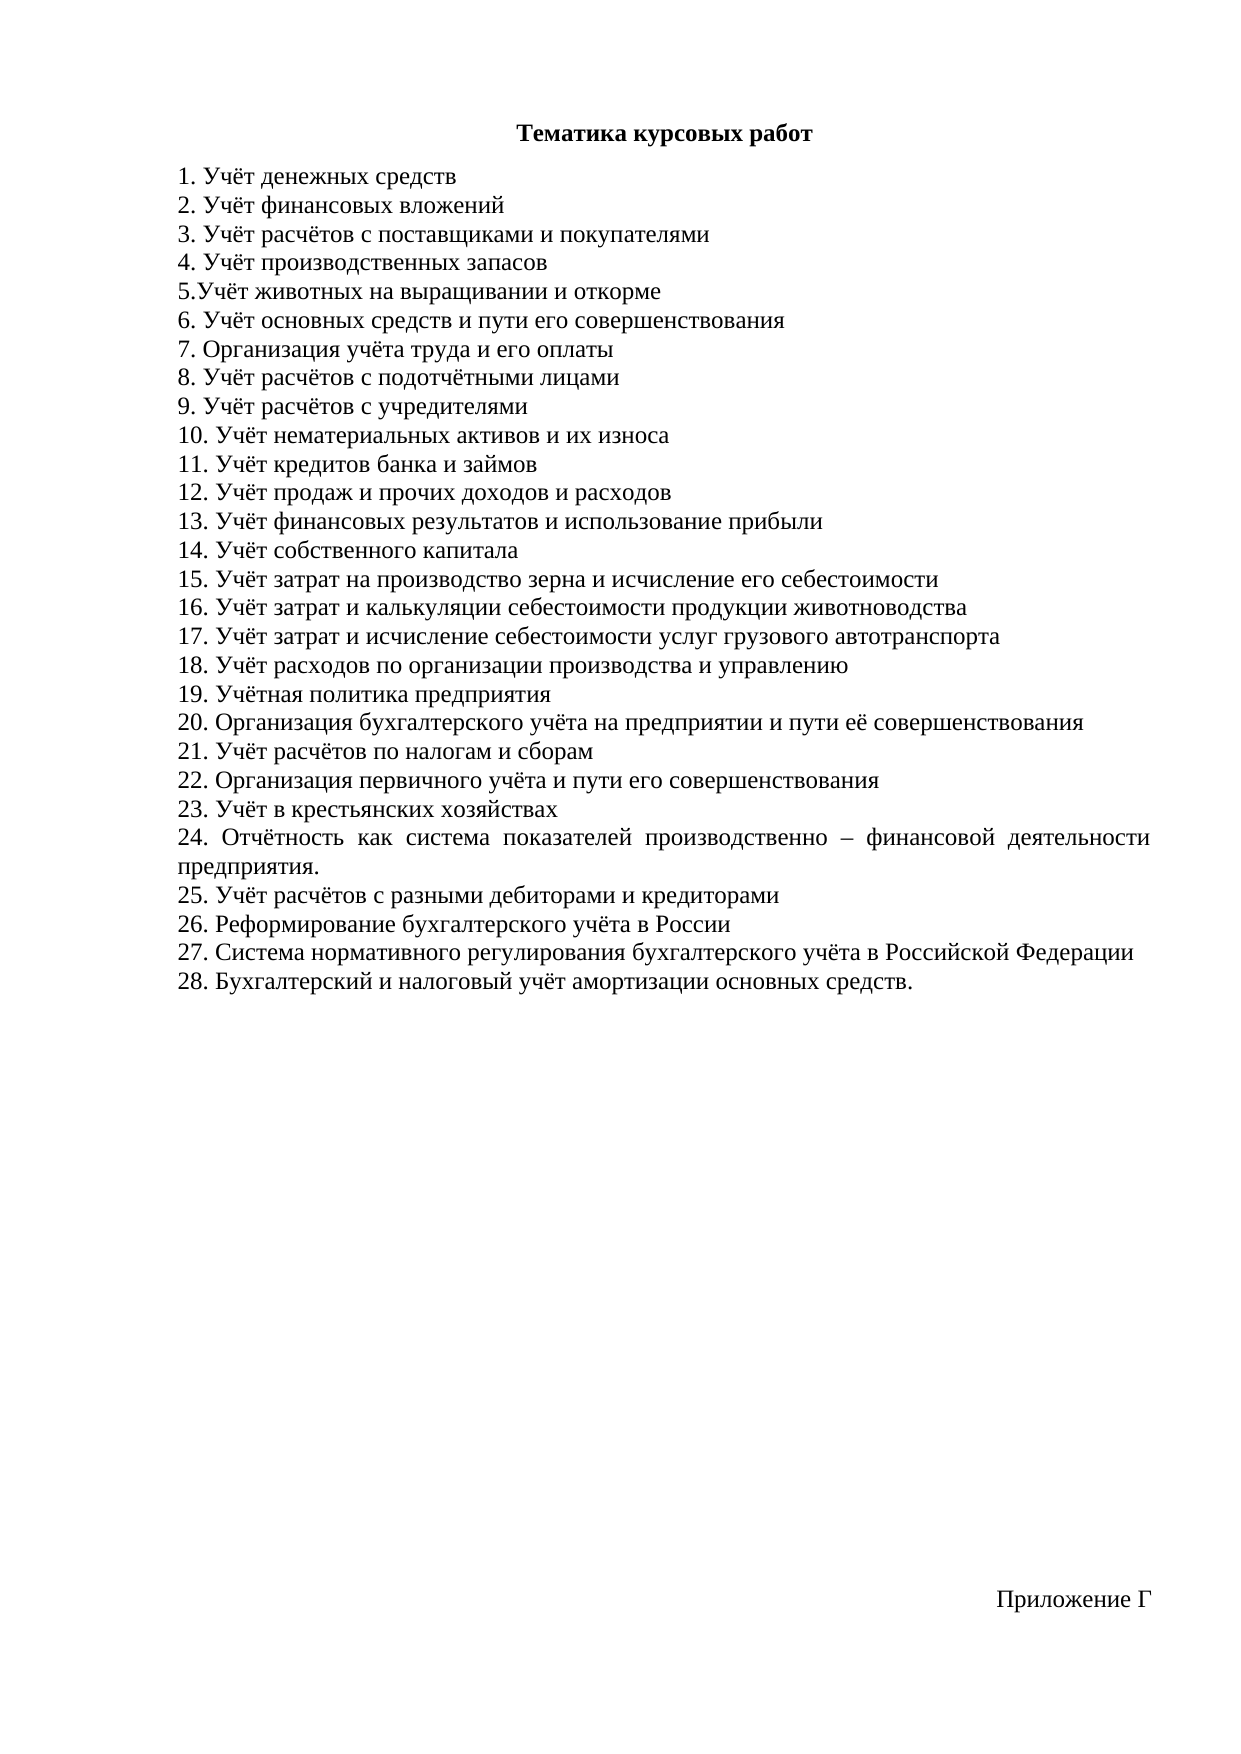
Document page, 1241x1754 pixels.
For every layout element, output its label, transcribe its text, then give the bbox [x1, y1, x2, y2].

text 25. Учёт расчётов с разными дебиторами и кредиторами [177, 880, 1152, 909]
text 16. Учёт затрат и калькуляции себестоимости продукции животноводства [177, 592, 1152, 621]
text 12. Учёт продаж и прочих доходов и расходов [177, 477, 1152, 506]
text 18. Учёт расходов по организации производства и управлению [177, 650, 1152, 679]
text 9. Учёт расчётов с учредителями [177, 391, 1152, 420]
text 14. Учёт собственного капитала [177, 535, 1152, 564]
text 2. Учёт финансовых вложений [177, 190, 1152, 219]
text 8. Учёт расчётов с подотчётными лицами [177, 362, 1152, 391]
text Приложение Г [177, 1584, 1152, 1613]
text 26. Реформирование бухгалтерского учёта в России [177, 909, 1152, 937]
text 24. Отчётность как система показателей производственно – финансовой деятельности предприятия. [177, 822, 1152, 880]
text 17. Учёт затрат и исчисление себестоимости услуг грузового автотранспорта [177, 621, 1152, 650]
text 28. Бухгалтерский и налоговый учёт амортизации основных средств. [177, 966, 1152, 995]
text Тематика курсовых работ [177, 118, 1152, 147]
text 21. Учёт расчётов по налогам и сборам [177, 736, 1152, 765]
text 27. Система нормативного регулирования бухгалтерского учёта в Российской Федерации [177, 937, 1152, 966]
text 6. Учёт основных средств и пути его совершенствования [177, 305, 1152, 334]
text 4. Учёт производственных запасов [177, 247, 1152, 276]
text 19. Учётная политика предприятия [177, 679, 1152, 707]
text 20. Организация бухгалтерского учёта на предприятии и пути её совершенствования [177, 707, 1152, 736]
text 10. Учёт нематериальных активов и их износа [177, 420, 1152, 449]
text 23. Учёт в крестьянских хозяйствах [177, 794, 1152, 822]
text 13. Учёт финансовых результатов и использование прибыли [177, 506, 1152, 535]
text 11. Учёт кредитов банка и займов [177, 449, 1152, 477]
text 3. Учёт расчётов с поставщиками и покупателями [177, 219, 1152, 247]
text 7. Организация учёта труда и его оплаты [177, 334, 1152, 362]
text 1. Учёт денежных средств [177, 161, 1152, 190]
text 5.Учёт животных на выращивании и откорме [177, 276, 1152, 305]
text 15. Учёт затрат на производство зерна и исчисление его себестоимости [177, 564, 1152, 592]
text 22. Организация первичного учёта и пути его совершенствования [177, 765, 1152, 794]
